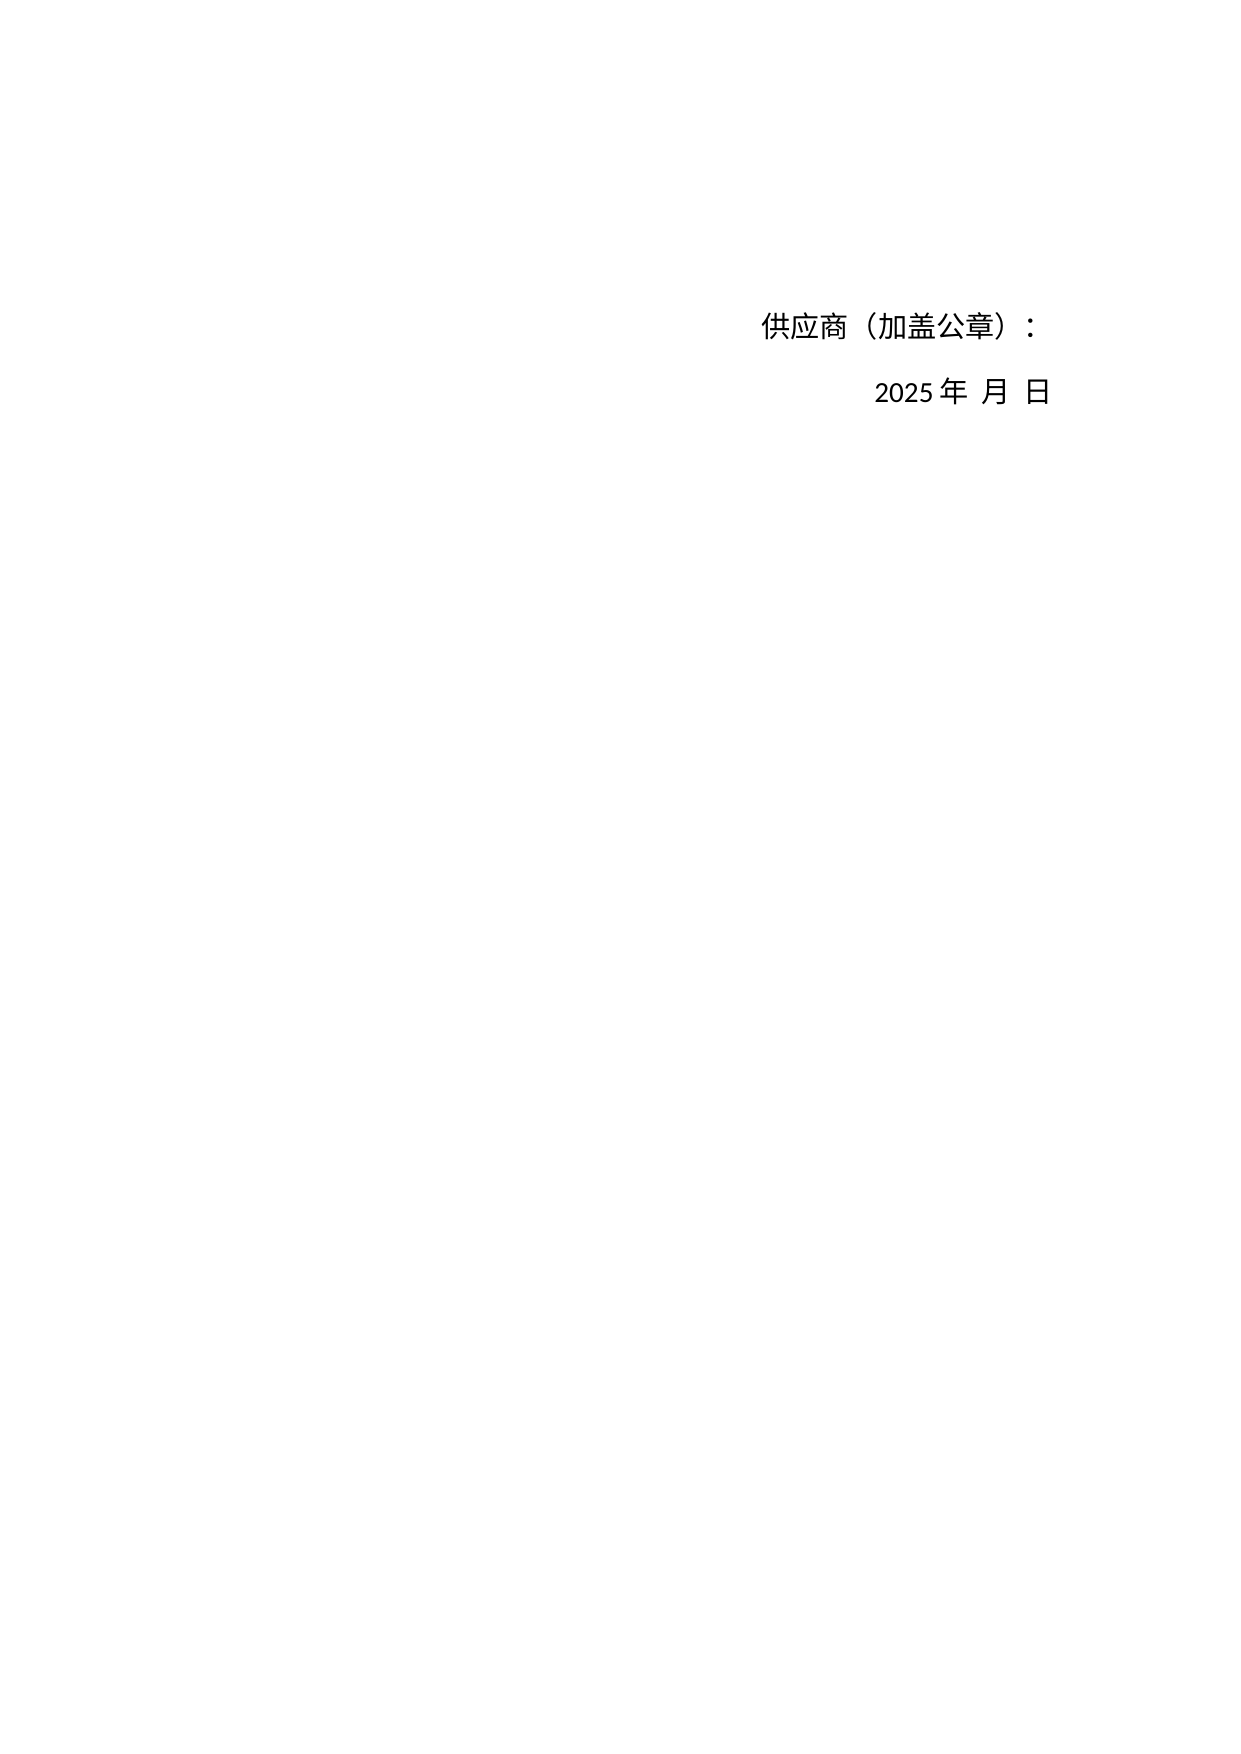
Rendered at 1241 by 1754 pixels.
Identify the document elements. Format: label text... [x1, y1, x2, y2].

text 2025年 月 日 [187, 357, 1053, 422]
text 供应商（加盖公章）： [187, 292, 1053, 357]
